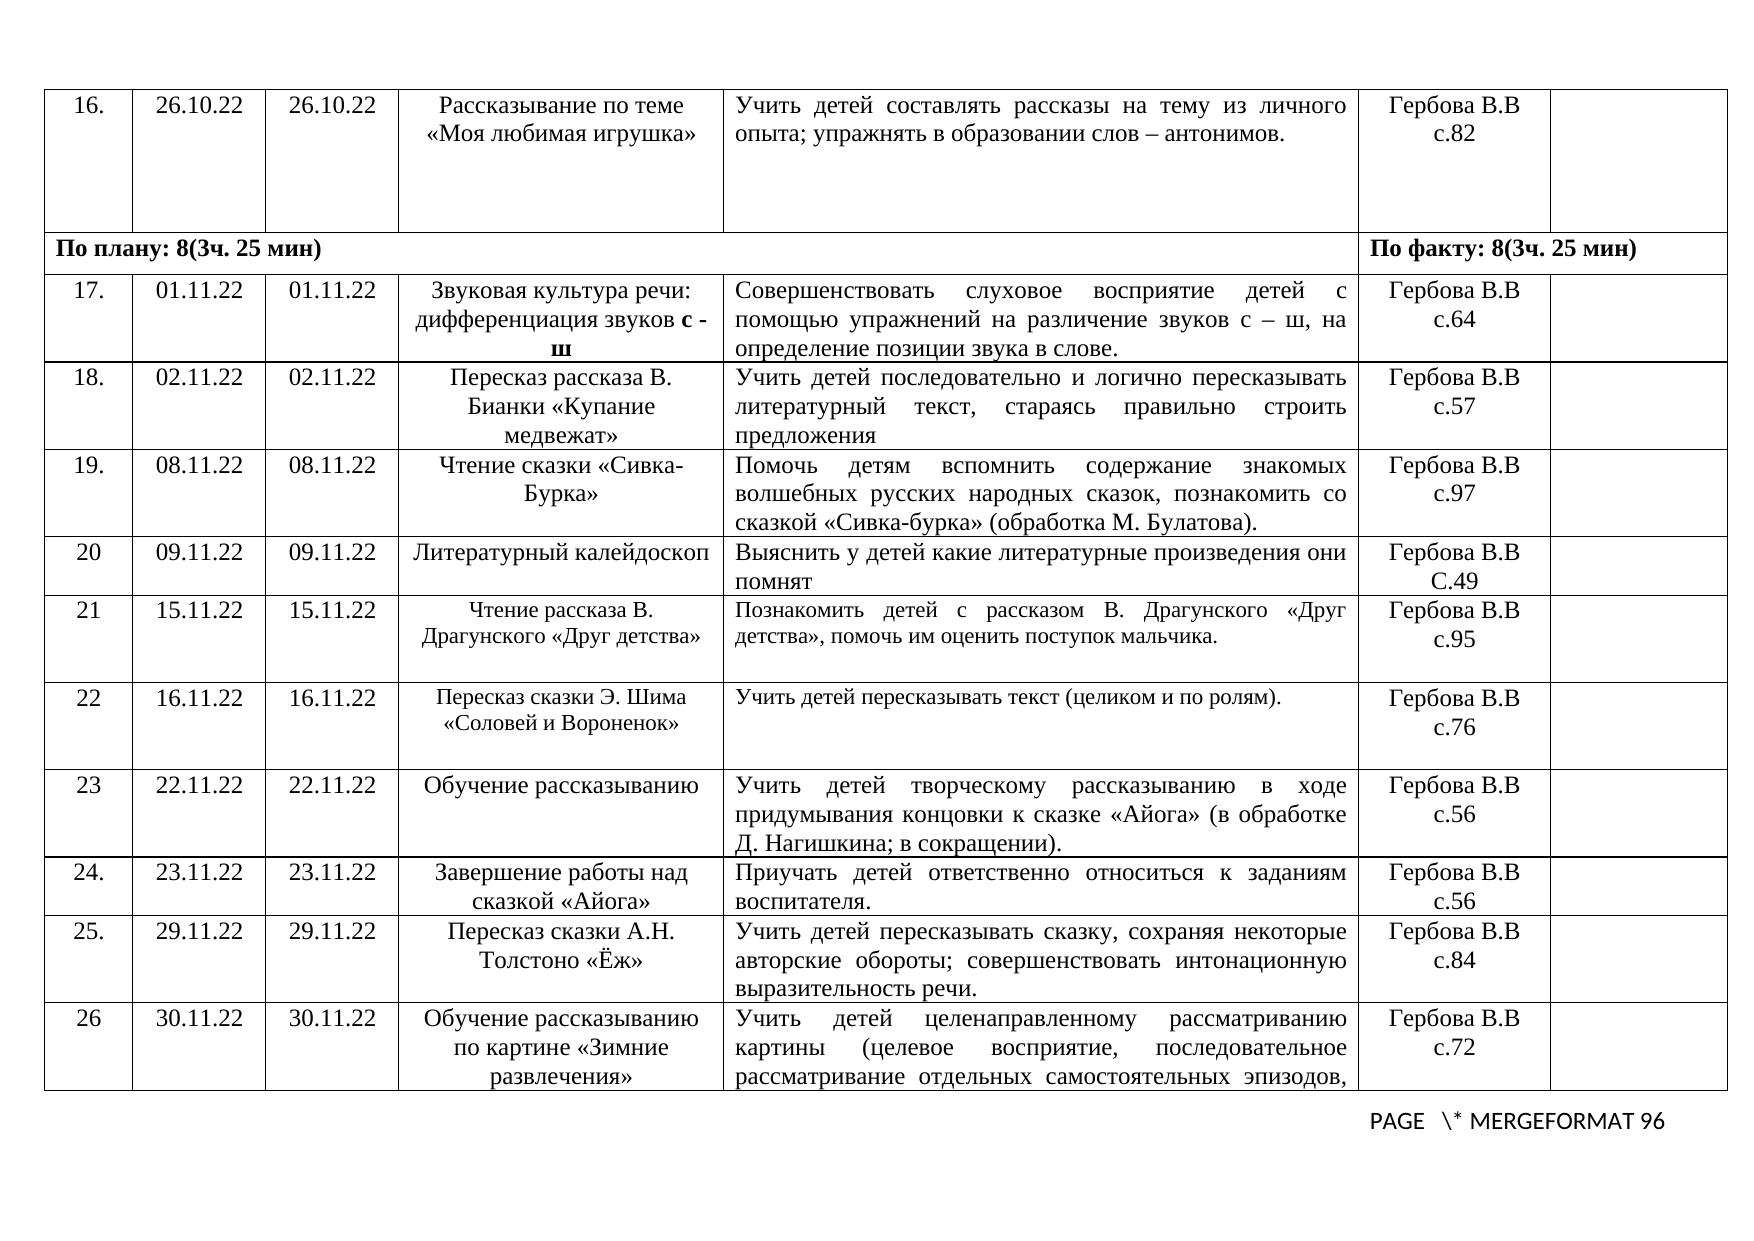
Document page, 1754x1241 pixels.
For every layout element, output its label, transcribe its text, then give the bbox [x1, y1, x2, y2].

table_cell 23.11.22 [133, 858, 265, 915]
table_cell Приучать детей ответственно относиться к заданиям воспитателя. [871, 858, 1358, 915]
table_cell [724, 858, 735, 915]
table_cell [1551, 770, 1727, 856]
table_cell 22.11.22 [133, 770, 265, 856]
table_cell Выяснить у детей какие литературные произведения они помнят [724, 537, 1358, 594]
table_cell 29.11.22 [266, 916, 398, 1002]
table_cell [1551, 858, 1727, 915]
table_cell 25. [45, 916, 132, 1002]
table_cell 26 [45, 1003, 132, 1089]
table_cell По факту: 8(3ч. 25 мин) [1359, 233, 1727, 274]
table_cell 09.11.22 [266, 537, 398, 594]
table_cell [1551, 275, 1727, 361]
table_cell 16. [45, 90, 132, 232]
table_cell 20 [45, 537, 132, 594]
table_cell Чтение сказки «Сивка-Бурка» [399, 450, 723, 536]
table_cell Гербова В.В С.49 [1359, 537, 1550, 594]
table_cell Рассказывание по теме «Моя любимая игрушка» [399, 90, 723, 232]
table_cell [1551, 450, 1727, 536]
table_cell Гербова В.В с.84 [1359, 916, 1550, 1002]
table_cell Пересказ рассказа В. Бианки «Купание медвежат» [399, 363, 723, 449]
table_cell 17. [45, 275, 132, 361]
table_cell Учить детей творческому рассказыванию в ходе придумывания концовки к сказке «Айога» (в обработке Д. Нагишкина; в сокращении). [1062, 770, 1358, 856]
table_cell 24. [45, 858, 132, 915]
table_cell 08.11.22 [266, 450, 398, 536]
table_cell 19. [45, 450, 132, 536]
table_cell [1551, 596, 1727, 682]
table_cell Совершенствовать слуховое восприятие детей с помощью упражнений на различение звуков с – ш, на определение позиции звука в слове. [724, 275, 1358, 361]
table_cell [1551, 363, 1727, 449]
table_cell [724, 1003, 1358, 1089]
table_cell Звуковая культура речи: дифференциация звуков с - ш [399, 275, 723, 361]
table_cell 29.11.22 [133, 916, 265, 1002]
table_cell Помочь детям вспомнить содержание знакомых волшебных русских народных сказок, познакомить со сказкой «Сивка-бурка» (обработка М. Булатова). [724, 450, 1358, 536]
table_cell 16.11.22 [133, 683, 265, 769]
table_cell Учить детей пересказывать текст (целиком и по ролям). [724, 683, 1358, 769]
table_cell 26.10.22 [266, 90, 398, 232]
table_cell Учить детей составлять рассказы на тему из личного опыта; упражнять в образовании слов – антонимов. [724, 90, 1358, 232]
table_cell По плану: 8(3ч. 25 мин) [45, 233, 1358, 274]
table_cell 30.11.22 [133, 1003, 265, 1089]
table_cell 30.11.22 [266, 1003, 398, 1089]
table_cell Гербова В.В с.97 [1359, 450, 1550, 536]
table_cell Учить детей последовательно и логично пересказывать литературный текст, стараясь правильно строить предложения [724, 363, 1358, 449]
table_cell 23.11.22 [266, 858, 398, 915]
table_cell Гербова В.В с.57 [1359, 363, 1550, 449]
table_cell Чтение рассказа В. Драгунского «Друг детства» [399, 596, 723, 682]
table_cell 22.11.22 [266, 770, 398, 856]
table_cell [1551, 916, 1727, 1002]
table_cell Гербова В.В с.56 [1359, 770, 1550, 856]
table_cell 02.11.22 [133, 363, 265, 449]
table_cell Завершение работы над сказкой «Айога» [399, 858, 472, 915]
table_cell Гербова В.В с.56 [1359, 858, 1550, 915]
table_cell 09.11.22 [133, 537, 265, 594]
table_cell 18. [45, 363, 132, 449]
table_cell Гербова В.В с.95 [1359, 596, 1550, 682]
table_cell Познакомить детей с рассказом В. Драгунского «Друг детства», помочь им оценить поступок мальчика. [724, 596, 1358, 682]
table_cell 26.10.22 [133, 90, 265, 232]
table_cell 01.11.22 [266, 275, 398, 361]
table_cell [1551, 683, 1727, 769]
table_cell Литературный калейдоскоп [399, 537, 723, 594]
table_cell 15.11.22 [133, 596, 265, 682]
table_cell 21 [45, 596, 132, 682]
table_cell 23 [45, 770, 132, 856]
table_cell Учить детей пересказывать сказку, сохраняя некоторые авторские обороты; совершенствовать интонационную выразительность речи. [724, 916, 1358, 1002]
table_cell Гербова В.В с.72 [1359, 1003, 1550, 1089]
table_cell Гербова В.В с.64 [1359, 275, 1550, 361]
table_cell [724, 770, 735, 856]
table_cell Завершение работы над сказкой «Айога» [651, 858, 723, 915]
table_cell Гербова В.В с.76 [1359, 683, 1550, 769]
table_cell Гербова В.В с.82 [1359, 90, 1550, 232]
table_cell [1551, 1003, 1727, 1089]
table_cell Пересказ сказки Э. Шима «Соловей и Вороненок» [399, 683, 723, 769]
table_cell Пересказ сказки А.Н. Толстоно «Ёж» [399, 916, 723, 1002]
table_cell 16.11.22 [266, 683, 398, 769]
table_cell Обучение рассказыванию [399, 770, 723, 856]
table_cell [1551, 90, 1727, 232]
table_cell [1551, 537, 1727, 594]
table_cell 22 [45, 683, 132, 769]
table_cell 01.11.22 [133, 275, 265, 361]
table_cell 02.11.22 [266, 363, 398, 449]
table_cell 15.11.22 [266, 596, 398, 682]
table_cell 08.11.22 [133, 450, 265, 536]
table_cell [399, 1003, 723, 1089]
